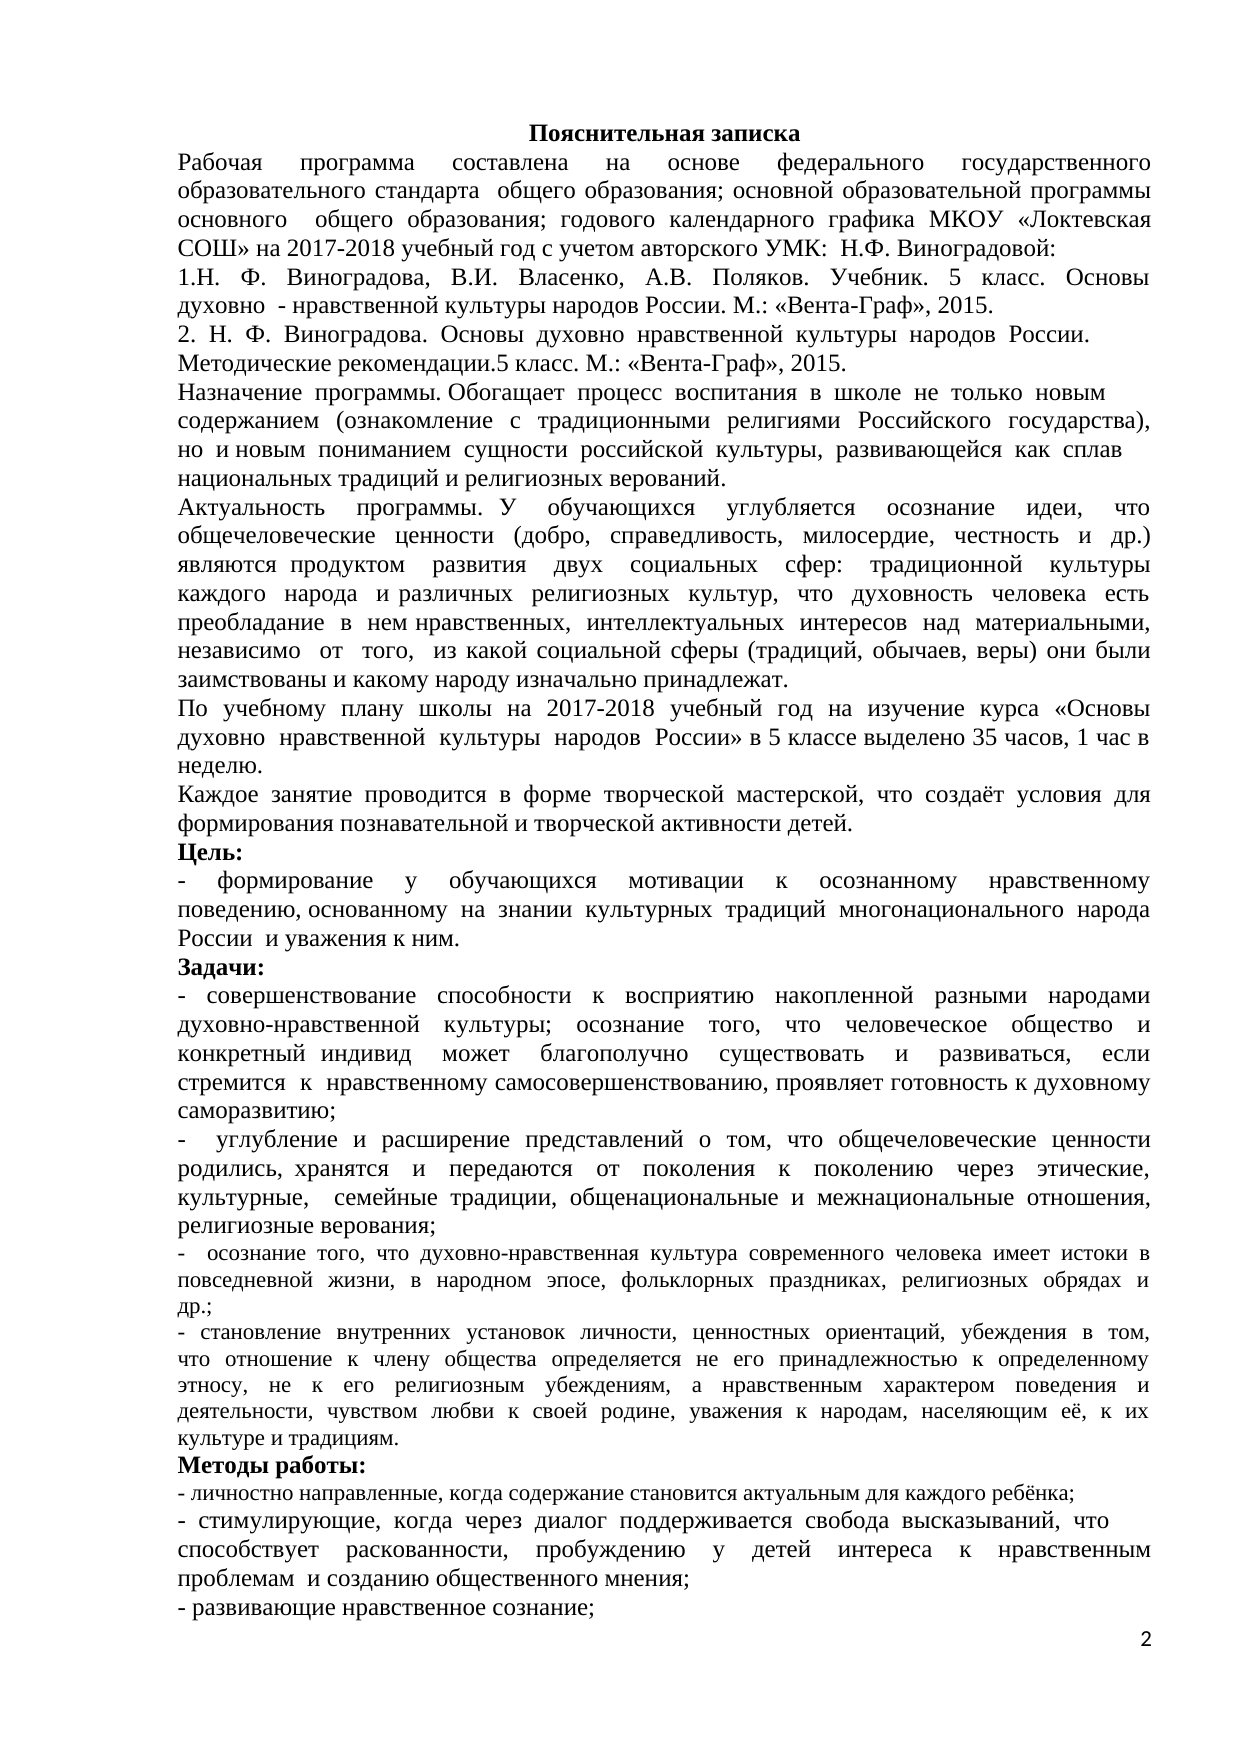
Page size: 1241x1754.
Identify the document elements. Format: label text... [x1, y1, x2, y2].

text По учебному плану школы на 2017-2018 учебный год на изучение курса «Основы духовно нравственной культуры народов России» в 5 классе выделено 35 часов, 1 час в неделю. [177, 693, 1152, 779]
text Пояснительная записка [177, 118, 1152, 147]
text содержанием (ознакомление с традиционными религиями Российского государства), но и новым пониманием сущности российской культуры, развивающейся как сплав [177, 406, 1152, 463]
text - личностно направленные, когда содержание становится актуальным для каждого ребёнка; [177, 1479, 1152, 1505]
text - осознание того, что духовно-нравственная культура современного человека имеет истоки в повседневной жизни, в народном эпосе, фольклорных праздниках, религиозных обрядах и др.; [177, 1239, 1152, 1318]
text 2. Н. Ф. Виноградова. Основы духовно нравственной культуры народов России. [177, 319, 1152, 348]
text - становление внутренних установок личности, ценностных ориентаций, убеждения в том, что отношение к члену общества определяется не его принадлежностью к определенному этносу, не к его религиозным убеждениям, а нравственным характером поведения и деятельности, чувством любви к своей родине, уважения к народам, населяющим её, к их культуре и традициям. [177, 1318, 1152, 1450]
text Актуальность программы. У обучающихся углубляется осознание идеи, что общечеловеческие ценности (добро, справедливость, милосердие, честность и др.) являются продуктом развития двух социальных сфер: традиционной культуры каждого народа и различных религиозных культур, что духовность человека есть преобладание в нем нравственных, интеллектуальных интересов над материальными, независимо от того, из какой социальной сферы (традиций, обычаев, веры) они были заимствованы и какому народу изначально принадлежат. [177, 492, 1152, 693]
text Методы работы: [177, 1450, 1152, 1479]
text национальных традиций и религиозных верований. [177, 463, 1152, 492]
text способствует раскованности, пробуждению у детей интереса к нравственным проблемам и созданию общественного мнения; [177, 1534, 1152, 1592]
text - формирование у обучающихся мотивации к осознанному нравственному поведению, основанному на знании культурных традиций многонационального народа России и уважения к ним. [177, 866, 1152, 952]
text Рабочая программа составлена на основе федерального государственного образовательного стандарта общего образования; основной образовательной программы основного общего образования; годового календарного графика МКОУ «Локтевская СОШ» на 2017-2018 учебный год с учетом авторского УМК: Н.Ф. Виноградовой: [177, 147, 1152, 262]
text Цель: [177, 837, 1152, 866]
text - углубление и расширение представлений о том, что общечеловеческие ценности родились, хранятся и передаются от поколения к поколению через этические, культурные, семейные традиции, общенациональные и межнациональные отношения, религиозные верования; [177, 1124, 1152, 1239]
text Каждое занятие проводится в форме творческой мастерской, что создаёт условия для формирования познавательной и творческой активности детей. [177, 779, 1152, 837]
text - развивающие нравственное сознание; [177, 1592, 1152, 1620]
text Методические рекомендации.5 класс. М.: «Вента-Граф», 2015. [177, 348, 1152, 377]
text - совершенствование способности к восприятию накопленной разными народами духовно-нравственной культуры; осознание того, что человеческое общество и конкретный индивид может благополучно существовать и развиваться, если стремится к нравственному самосовершенствованию, проявляет готовность к духовному саморазвитию; [177, 981, 1152, 1124]
text Назначение программы. Обогащает процесс воспитания в школе не только новым [177, 377, 1152, 406]
text - стимулирующие, когда через диалог поддерживается свобода высказываний, что [177, 1505, 1152, 1534]
text 1.Н. Ф. Виноградова, В.И. Власенко, А.В. Поляков. Учебник. 5 класс. Основы духовно - нравственной культуры народов России. М.: «Вента-Граф», 2015. [177, 262, 1152, 319]
text Задачи: [177, 952, 1152, 981]
